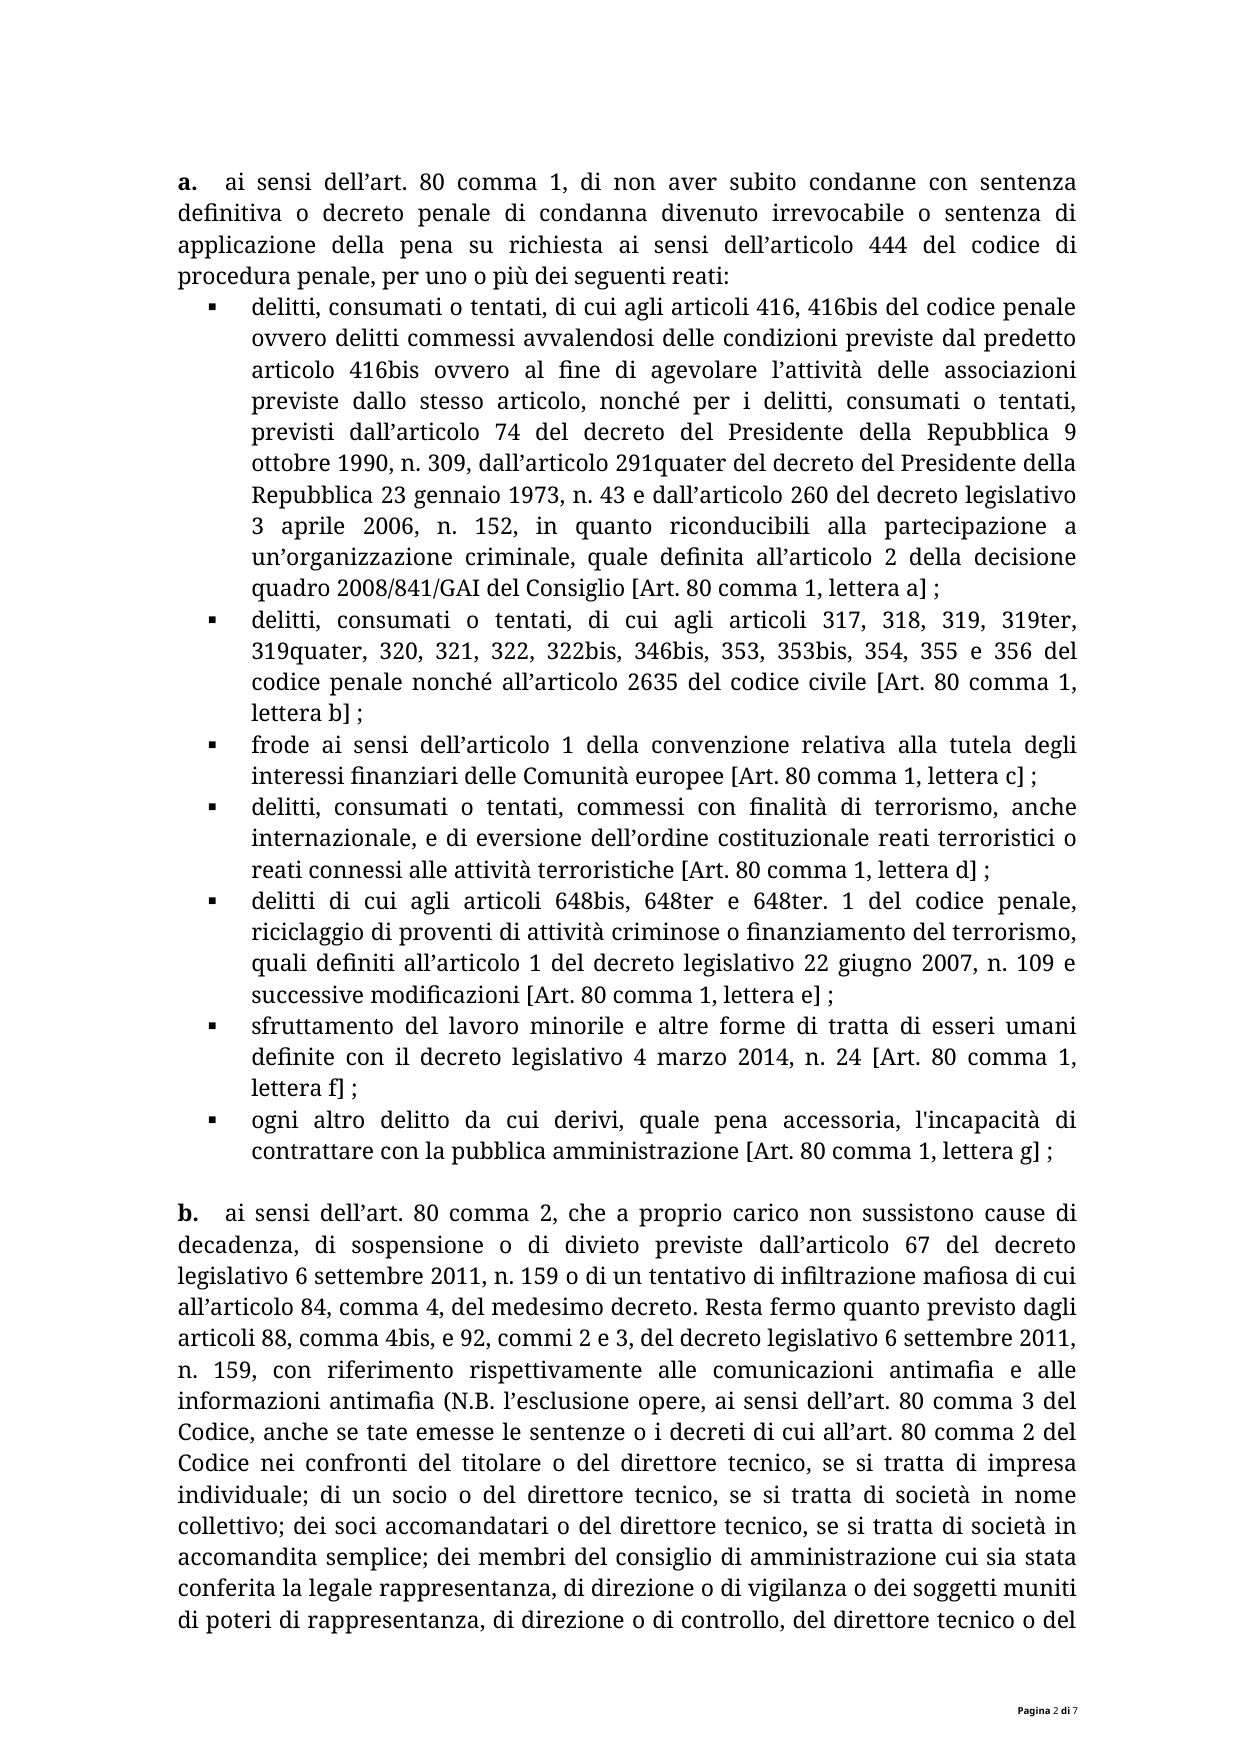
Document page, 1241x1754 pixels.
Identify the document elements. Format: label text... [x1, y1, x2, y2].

list frode ai sensi dell’articolo 1 della convenzione relativa alla tutela degli interessi finanziari delle Comunità europee [Art. 80 comma 1, lettera c] ; [207, 728, 1078, 791]
list delitti di cui agli articoli 648bis, 648ter e 648ter. 1 del codice penale, riciclaggio di proventi di attività criminose o finanziamento del terrorismo, quali definiti all’articolo 1 del decreto legislativo 22 giugno 2007, n. 109 e successive modificazioni [Art. 80 comma 1, lettera e] ; [207, 885, 1078, 1010]
list delitti, consumati o tentati, di cui agli articoli 317, 318, 319, 319ter, 319quater, 320, 321, 322, 322bis, 346bis, 353, 353bis, 354, 355 e 356 del codice penale nonché all’articolo 2635 del codice civile [Art. 80 comma 1, lettera b] ; [207, 603, 1078, 728]
list ogni altro delitto da cui derivi, quale pena accessoria, l'incapacità di contrattare con la pubblica amministrazione [Art. 80 comma 1, lettera g] ; [207, 1103, 1078, 1166]
list delitti, consumati o tentati, commessi con finalità di terrorismo, anche internazionale, e di eversione dell’ordine costituzionale reati terroristici o reati connessi alle attività terroristiche [Art. 80 comma 1, lettera d] ; [207, 791, 1078, 885]
list ai sensi dell’art. 80 comma 1, di non aver subito condanne con sentenza definitiva o decreto penale di condanna divenuto irrevocabile o sentenza di applicazione della pena su richiesta ai sensi dell’articolo 444 del codice di procedura penale, per uno o più dei seguenti reati: [177, 166, 1078, 291]
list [177, 1197, 1078, 1635]
list delitti, consumati o tentati, di cui agli articoli 416, 416bis del codice penale ovvero delitti commessi avvalendosi delle condizioni previste dal predetto articolo 416bis ovvero al fine di agevolare l’attività delle associazioni previste dallo stesso articolo, nonché per i delitti, consumati o tentati, previsti dall’articolo 74 del decreto del Presidente della Repubblica 9 ottobre 1990, n. 309, dall’articolo 291quater del decreto del Presidente della Repubblica 23 gennaio 1973, n. 43 e dall’articolo 260 del decreto legislativo 3 aprile 2006, n. 152, in quanto riconducibili alla partecipazione a un’organizzazione criminale, quale definita all’articolo 2 della decisione quadro 2008/841/GAI del Consiglio [Art. 80 comma 1, lettera a] ; [207, 291, 1078, 603]
list sfruttamento del lavoro minorile e altre forme di tratta di esseri umani definite con il decreto legislativo 4 marzo 2014, n. 24 [Art. 80 comma 1, lettera f] ; [207, 1010, 1078, 1103]
